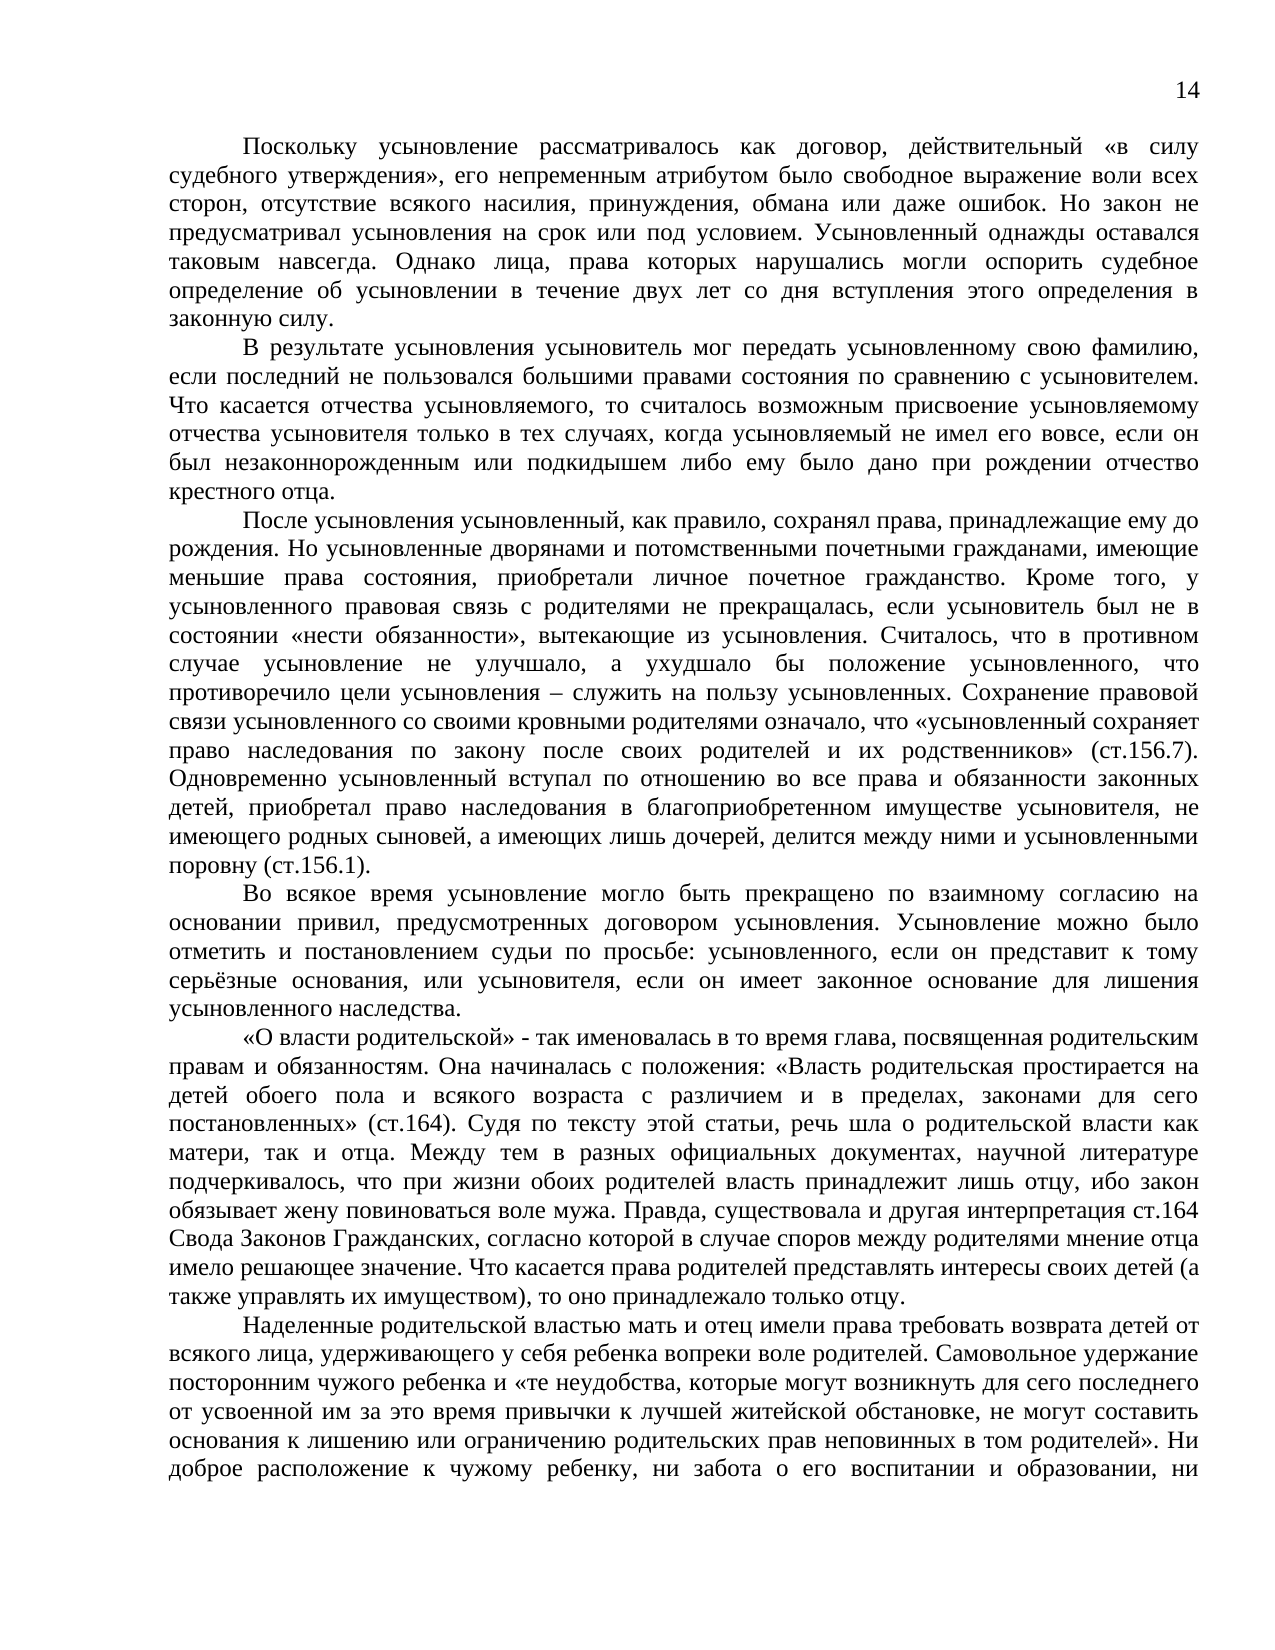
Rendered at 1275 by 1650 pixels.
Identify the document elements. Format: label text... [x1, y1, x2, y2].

text После усыновления усыновленный, как правило, сохранял права, принадлежащие ему до рождения. Но усыновленные дворянами и потомственными почетными гражданами, имеющие меньшие права состояния, приобретали личное почетное гражданство. Кроме того, у усыновленного правовая связь с родителями не прекращалась, если усыновитель был не в состоянии «нести обязанности», вытекающие из усыновления. Считалось, что в противном случае усыновление не улучшало, а ухудшало бы положение усыновленного, что противоречило цели усыновления – служить на пользу усыновленных. Сохранение правовой связи усыновленного со своими кровными родителями означало, что «усыновленный сохраняет право наследования по закону после своих родителей и их родственников» (ст.156.7). Одновременно усыновленный вступал по отношению во все права и обязанности законных детей, приобретал право наследования в благоприобретенном имуществе усыновителя, не имеющего родных сыновей, а имеющих лишь дочерей, делится между ними и усыновленными поровну (ст.156.1). [169, 505, 1200, 878]
text «О власти родительской» - так именовалась в то время глава, посвященная родительским правам и обязанностям. Она начиналась с положения: «Власть родительская простирается на детей обоего пола и всякого возраста с различием и в пределах, законами для сего постановленных» (ст.164). Судя по тексту этой статьи, речь шла о родительской власти как матери, так и отца. Между тем в разных официальных документах, научной литературе подчеркивалось, что при жизни обоих родителей власть принадлежит лишь отцу, ибо закон обязывает жену повиноваться воле мужа. Правда, существовала и другая интерпретация ст.164 Свода Законов Гражданских, согласно которой в случае споров между родителями мнение отца имело решающее значение. Что касается права родителей представлять интересы своих детей (а также управлять их имуществом), то оно принадлежало только отцу. [169, 1022, 1200, 1310]
text Во всякое время усыновление могло быть прекращено по взаимному согласию на основании привил, предусмотренных договором усыновления. Усыновление можно было отметить и постановлением судьи по просьбе: усыновленного, если он представит к тому серьёзные основания, или усыновителя, если он имеет законное основание для лишения усыновленного наследства. [169, 878, 1200, 1022]
text В результате усыновления усыновитель мог передать усыновленному свою фамилию, если последний не пользовался большими правами состояния по сравнению с усыновителем. Что касается отчества усыновляемого, то считалось возможным присвоение усыновляемому отчества усыновителя только в тех случаях, когда усыновляемый не имел его вовсе, если он был незаконнорожденным или подкидышем либо ему было дано при рождении отчество крестного отца. [169, 332, 1200, 505]
text Поскольку усыновление рассматривалось как договор, действительный «в силу судебного утверждения», его непременным атрибутом было свободное выражение воли всех сторон, отсутствие всякого насилия, принуждения, обмана или даже ошибок. Но закон не предусматривал усыновления на срок или под условием. Усыновленный однажды оставался таковым навсегда. Однако лица, права которых нарушались могли оспорить судебное определение об усыновлении в течение двух лет со дня вступления этого определения в законную силу. [169, 131, 1200, 332]
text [169, 1310, 1200, 1482]
